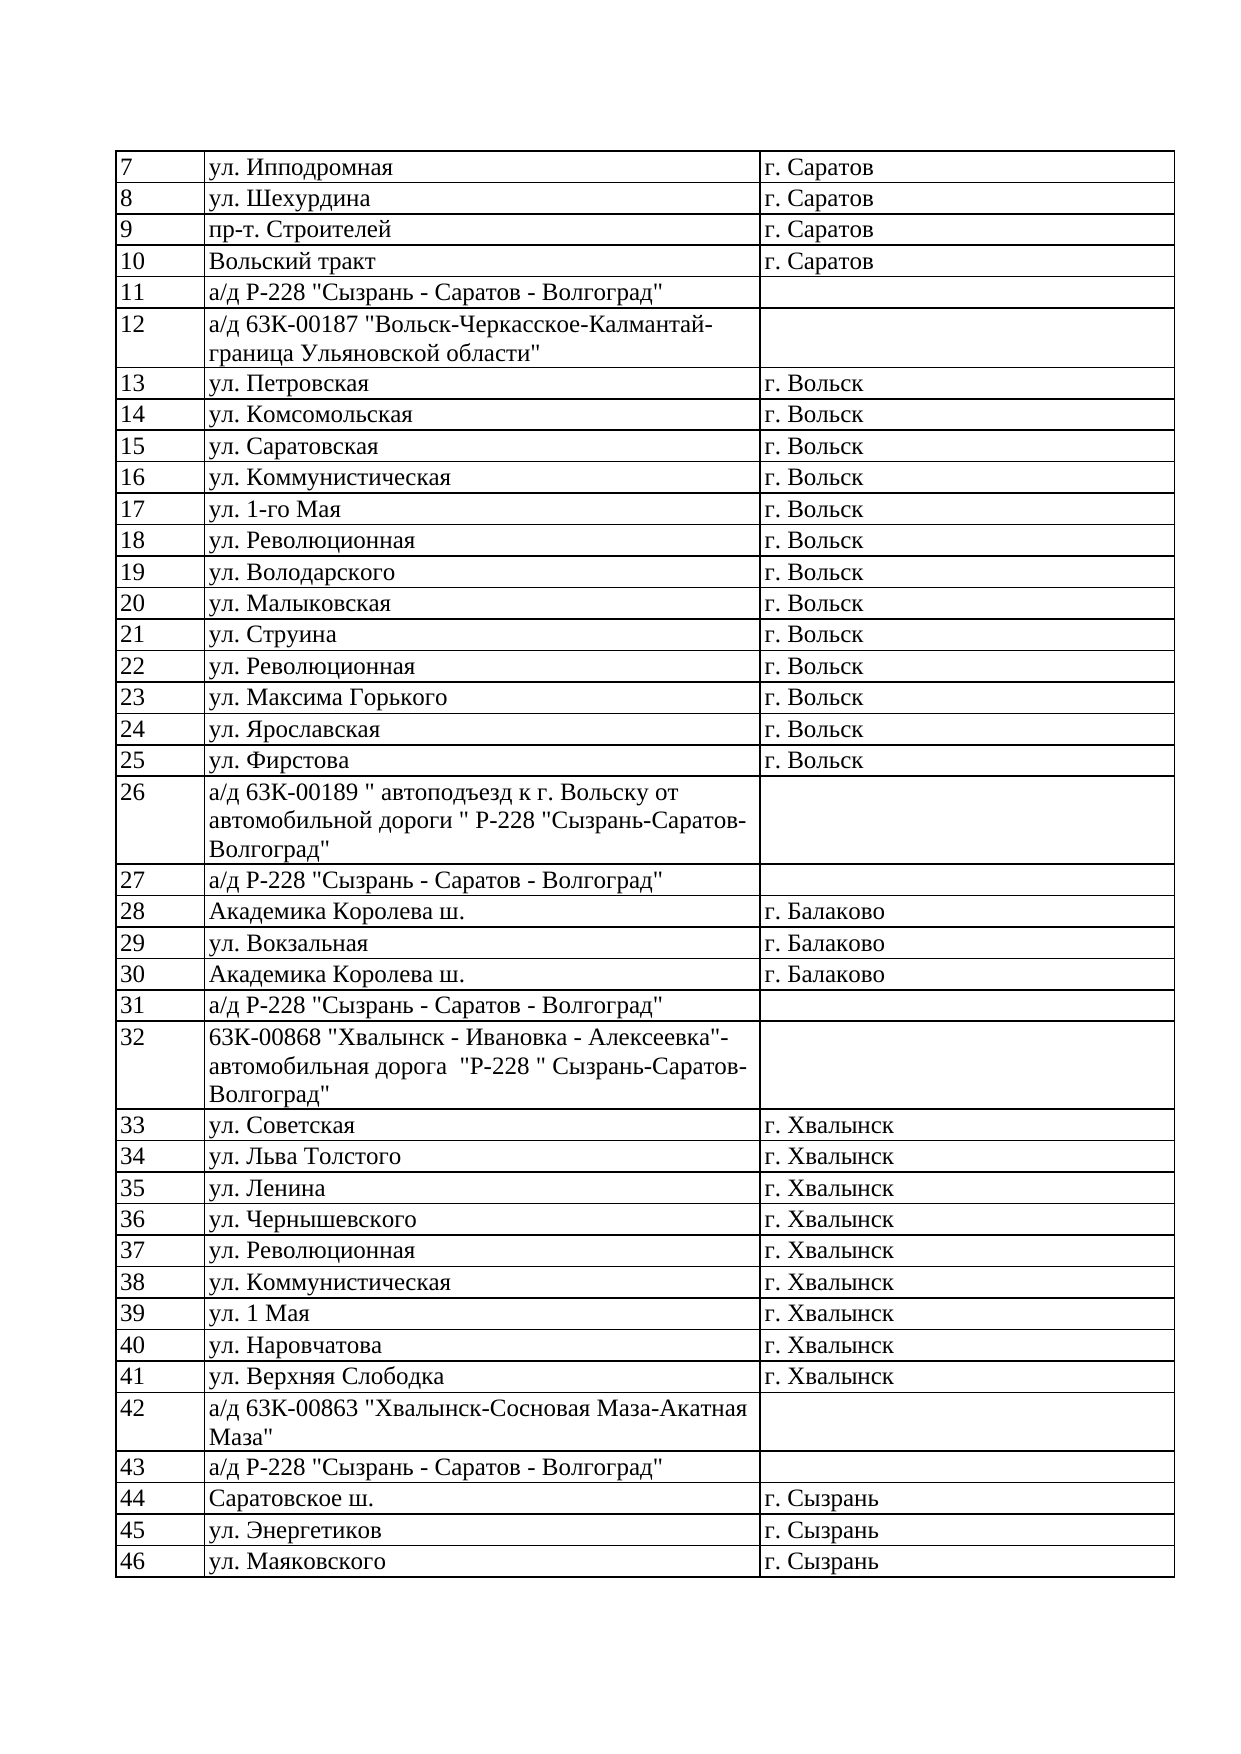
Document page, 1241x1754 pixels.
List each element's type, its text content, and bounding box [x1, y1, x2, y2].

table_cell г. Вольск [761, 525, 1174, 555]
table_cell г. Сызрань [761, 1515, 1174, 1545]
table_cell ул. Струина [205, 620, 759, 649]
table_cell г. Вольск [761, 746, 1174, 775]
table_cell г. Вольск [761, 557, 1174, 587]
table_cell г. Саратов [761, 246, 1174, 276]
table_cell 21 [117, 620, 204, 649]
table_cell ул. Вокзальная [205, 928, 759, 957]
table_cell г. Балаково [761, 896, 1174, 926]
table_cell ул. Саратовская [205, 431, 759, 461]
table_cell 39 [117, 1299, 204, 1328]
table_cell 40 [117, 1330, 204, 1360]
table_cell ул. Революционная [205, 525, 759, 555]
table_cell ул. Верхняя Слободка [205, 1362, 759, 1391]
table_cell 25 [117, 746, 204, 775]
table_cell ул. Льва Толстого [205, 1141, 759, 1171]
table_cell 16 [117, 462, 204, 492]
table_cell ул. Ленина [205, 1173, 759, 1203]
table_cell Вольский тракт [205, 246, 759, 276]
table_cell а/д Р-228 "Сызрань - Саратов - Волгоград" [205, 865, 759, 894]
table_cell а/д 63К-00189 " автоподъезд к г. Вольску от автомобильной дороги " Р-228 "Сызрань-Саратов-Волгоград" [205, 777, 759, 863]
table_cell г. Хвалынск [761, 1267, 1174, 1297]
table_cell 11 [117, 277, 204, 307]
table_cell 46 [117, 1546, 204, 1576]
table_cell г. Хвалынск [761, 1204, 1174, 1234]
table_cell 28 [117, 896, 204, 926]
table_cell пр-т. Строителей [205, 215, 759, 244]
table_cell г. Саратов [761, 183, 1174, 213]
table_cell г. Саратов [761, 215, 1174, 244]
table_cell 24 [117, 714, 204, 744]
table_cell г. Балаково [761, 959, 1174, 989]
table_cell г. Вольск [761, 651, 1174, 681]
table_cell ул. Малыковская [205, 588, 759, 618]
table_cell 44 [117, 1483, 204, 1513]
table_cell 38 [117, 1267, 204, 1297]
table_cell ул. Коммунистическая [205, 1267, 759, 1297]
table_cell 37 [117, 1236, 204, 1266]
table_cell г. Вольск [761, 683, 1174, 712]
table_cell ул. Максима Горького [205, 683, 759, 712]
table_cell г. Вольск [761, 368, 1174, 398]
table_cell 15 [117, 431, 204, 461]
table_cell ул. Маяковского [205, 1546, 759, 1576]
table_cell г. Вольск [761, 714, 1174, 744]
table_cell г. Хвалынск [761, 1236, 1174, 1266]
table_cell г. Вольск [761, 400, 1174, 429]
table_cell ул. Петровская [205, 368, 759, 398]
table_cell 31 [117, 991, 204, 1020]
table_cell ул. Коммунистическая [205, 462, 759, 492]
table_cell ул. Ярославская [205, 714, 759, 744]
table_cell Саратовское ш. [205, 1483, 759, 1513]
table_cell Академика Королева ш. [205, 896, 759, 926]
table_cell 42 [117, 1393, 204, 1450]
table_cell ул. Наровчатова [205, 1330, 759, 1360]
table_cell 12 [117, 309, 204, 366]
table_cell г. Вольск [761, 462, 1174, 492]
table_cell 27 [117, 865, 204, 894]
table_cell [761, 1022, 1174, 1108]
table_cell 41 [117, 1362, 204, 1391]
table_cell г. Сызрань [761, 1483, 1174, 1513]
table_cell г. Саратов [761, 152, 1174, 181]
table_cell 30 [117, 959, 204, 989]
table_cell г. Балаково [761, 928, 1174, 957]
table_cell 7 [117, 152, 204, 181]
table_cell ул. 1 Мая [205, 1299, 759, 1328]
table_cell [761, 777, 1174, 863]
table_cell 35 [117, 1173, 204, 1203]
table_cell г. Вольск [761, 588, 1174, 618]
table_cell г. Хвалынск [761, 1173, 1174, 1203]
table_cell 29 [117, 928, 204, 957]
table_cell ул. Шехурдина [205, 183, 759, 213]
table_cell 45 [117, 1515, 204, 1545]
table_cell 26 [117, 777, 204, 863]
table_cell 33 [117, 1110, 204, 1140]
table_cell Академика Королева ш. [205, 959, 759, 989]
table_cell г. Хвалынск [761, 1362, 1174, 1391]
table_cell г. Хвалынск [761, 1110, 1174, 1140]
table_cell ул. Чернышевского [205, 1204, 759, 1234]
table_cell 36 [117, 1204, 204, 1234]
table_cell ул. Фирстова [205, 746, 759, 775]
table_cell [761, 309, 1174, 366]
table_cell 17 [117, 494, 204, 524]
table_cell г. Сызрань [761, 1546, 1174, 1576]
table_cell ул. Володарского [205, 557, 759, 587]
table_cell ул. Ипподромная [205, 152, 759, 181]
table_cell [761, 1393, 1174, 1450]
table_cell г. Вольск [761, 494, 1174, 524]
table_cell а/д Р-228 "Сызрань - Саратов - Волгоград" [205, 991, 759, 1020]
table_cell г. Хвалынск [761, 1330, 1174, 1360]
table_cell а/д 63К-00863 "Хвалынск-Сосновая Маза-Акатная Маза" [205, 1393, 759, 1450]
table_cell 63К-00868 "Хвалынск - Ивановка - Алексеевка"-автомобильная дорога "Р-228 " Сызрань-Саратов-Волгоград" [205, 1022, 759, 1108]
table_cell а/д Р-228 "Сызрань - Саратов - Волгоград" [205, 1452, 759, 1482]
table_cell [761, 1452, 1174, 1482]
table_cell 22 [117, 651, 204, 681]
table_cell 43 [117, 1452, 204, 1482]
table_cell 8 [117, 183, 204, 213]
table_cell 10 [117, 246, 204, 276]
table_cell г. Вольск [761, 431, 1174, 461]
table_cell 34 [117, 1141, 204, 1171]
table_cell 18 [117, 525, 204, 555]
table_cell г. Хвалынск [761, 1141, 1174, 1171]
table_cell 32 [117, 1022, 204, 1108]
table_cell [761, 865, 1174, 894]
table_cell а/д Р-228 "Сызрань - Саратов - Волгоград" [205, 277, 759, 307]
table_cell ул. Энергетиков [205, 1515, 759, 1545]
table_cell ул. Советская [205, 1110, 759, 1140]
table_cell 19 [117, 557, 204, 587]
table_cell 13 [117, 368, 204, 398]
table_cell 20 [117, 588, 204, 618]
table_cell ул. Комсомольская [205, 400, 759, 429]
table_cell а/д 63К-00187 "Вольск-Черкасское-Калмантай-граница Ульяновской области" [205, 309, 759, 366]
table_cell г. Вольск [761, 620, 1174, 649]
table_cell [761, 991, 1174, 1020]
table_cell ул. Революционная [205, 651, 759, 681]
table_cell 23 [117, 683, 204, 712]
table_cell ул. 1-го Мая [205, 494, 759, 524]
table_cell ул. Революционная [205, 1236, 759, 1266]
table_cell г. Хвалынск [761, 1299, 1174, 1328]
table_cell 14 [117, 400, 204, 429]
table_cell [761, 277, 1174, 307]
table_cell 9 [117, 215, 204, 244]
